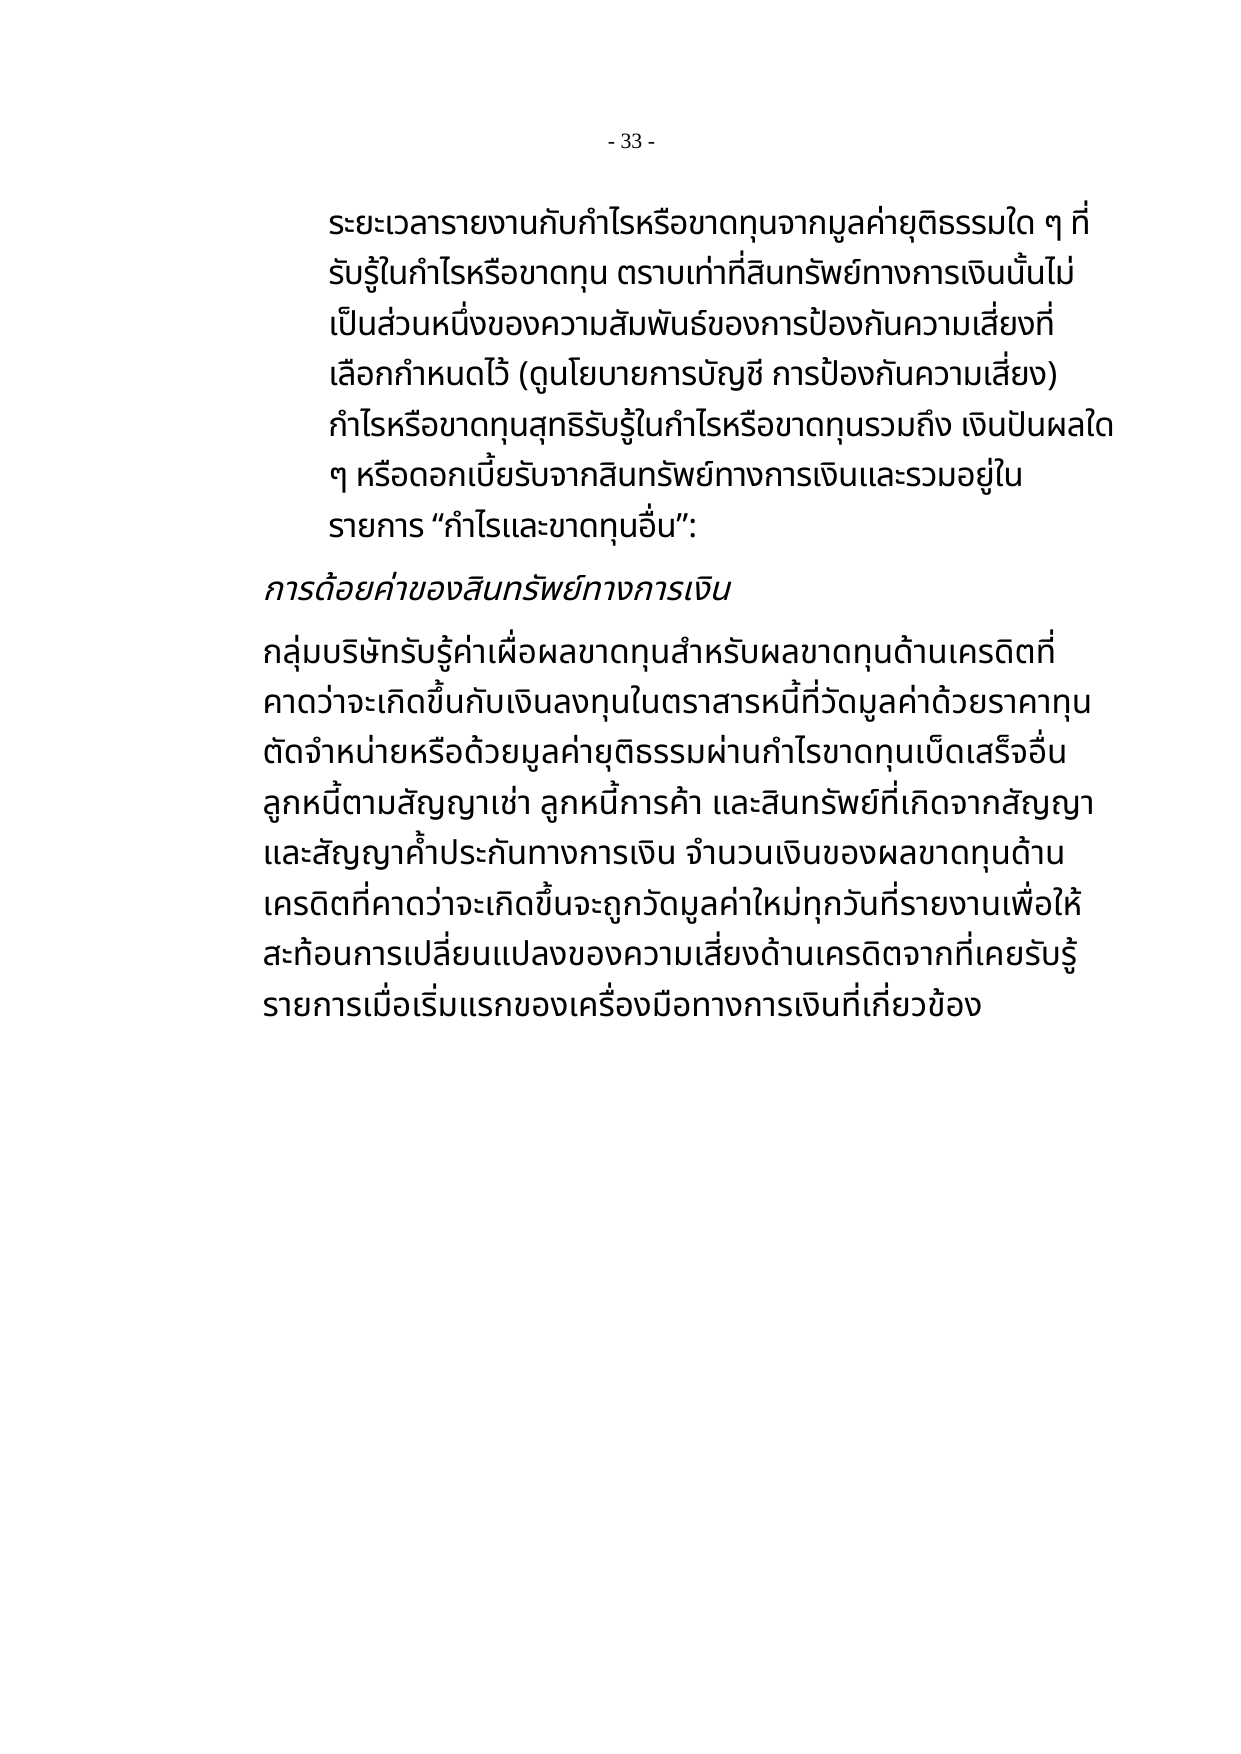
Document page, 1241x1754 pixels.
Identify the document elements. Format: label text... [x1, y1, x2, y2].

text กลุ่มบริษัทรับรู้ค่าเผื่อผลขาดทุนสำหรับผลขาดทุนด้านเครดิตที่คาดว่าจะเกิดขึ้นกับเงินลงทุนในตราสารหนี้ที่วัดมูลค่าด้วยราคาทุนตัดจำหน่ายหรือด้วยมูลค่ายุติธรรมผ่านกำไรขาดทุนเบ็ดเสร็จอื่น ลูกหนี้ตามสัญญาเช่า ลูกหนี้การค้า และสินทรัพย์ที่เกิดจากสัญญา และสัญญาค้ำประกันทางการเงิน จำนวนเงินของผลขาดทุนด้านเครดิตที่คาดว่าจะเกิดขึ้นจะถูกวัดมูลค่าใหม่ทุกวันที่รายงานเพื่อให้สะท้อนการเปลี่ยนแปลงของความเสี่ยงด้านเครดิตจากที่เคยรับรู้รายการเมื่อเริ่มแรกของเครื่องมือทางการเงินที่เกี่ยวข้อง [262, 628, 1107, 1031]
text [328, 199, 1113, 552]
text การด้อยค่าของสินทรัพย์ทางการเงิน [262, 565, 1113, 615]
